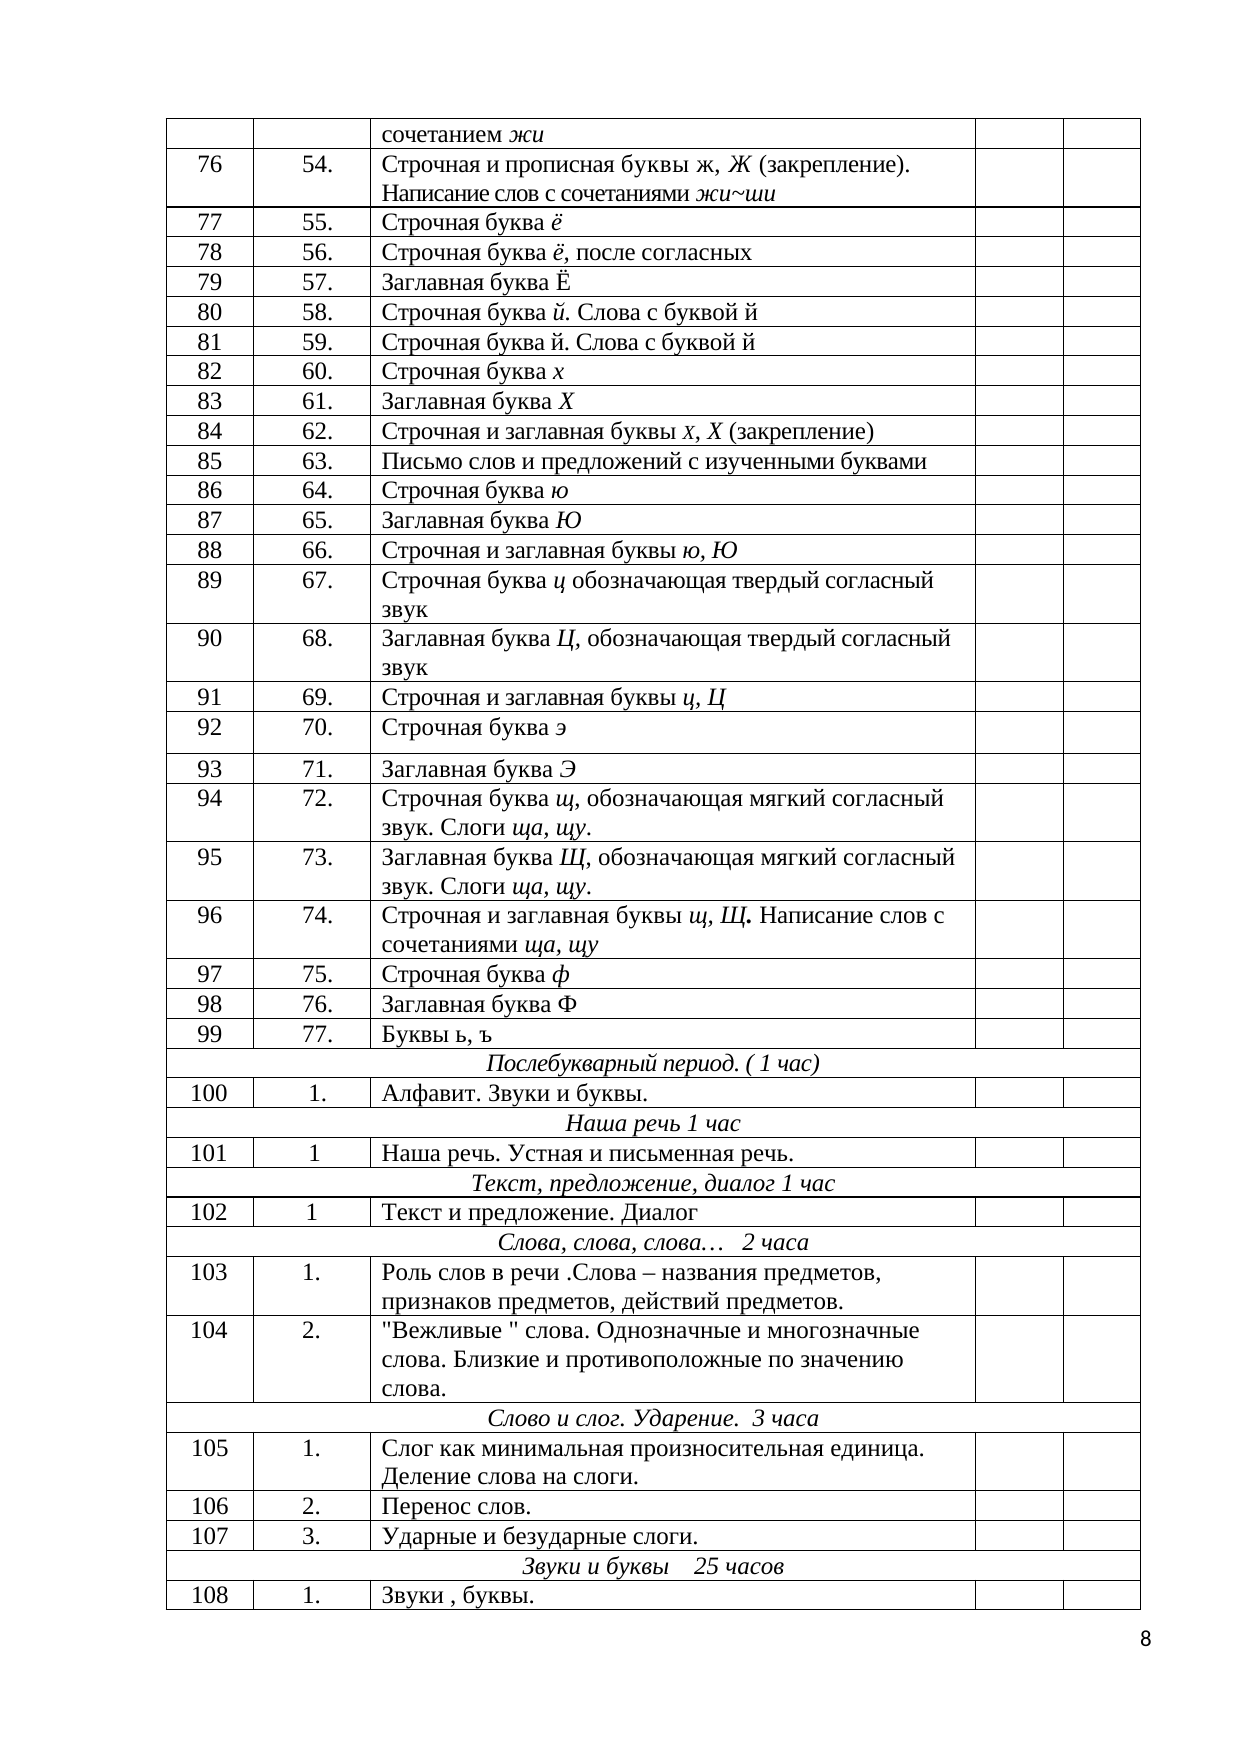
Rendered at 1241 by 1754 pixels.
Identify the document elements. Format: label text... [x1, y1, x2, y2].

table_cell Наша речь. Устная и письменная речь. [371, 1138, 975, 1167]
table_cell [1064, 1316, 1140, 1402]
table_cell [1064, 1138, 1140, 1167]
table_cell [254, 327, 370, 355]
table_cell [1064, 237, 1140, 266]
table_cell 95 [167, 842, 253, 899]
table_cell "Вежливые " слова. Однозначные и многозначные слова. Близкие и противоположные по значению слова. [371, 1316, 975, 1402]
table_cell [254, 565, 370, 622]
table_cell Текст, предложение, диалог 1 час [167, 1168, 1140, 1196]
table_cell [976, 754, 1063, 782]
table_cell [371, 119, 975, 148]
table_cell [976, 901, 1063, 958]
table_cell 98 [167, 989, 253, 1018]
table_cell Алфавит. Звуки и буквы. [371, 1078, 975, 1107]
table_cell 90 [167, 624, 253, 681]
table_cell 88 [167, 535, 253, 564]
table_cell [976, 267, 1063, 296]
table_cell 92 [167, 712, 253, 753]
table_cell [976, 386, 1063, 415]
table_cell Заглавная буква Ц, обозначающая твердый согласный звук [371, 624, 975, 681]
table_cell [254, 1491, 370, 1520]
table_cell 82 [167, 356, 253, 385]
table_cell [976, 505, 1063, 534]
table_cell [976, 1581, 1063, 1609]
table_cell [976, 327, 1063, 355]
table_cell 76 [167, 149, 253, 206]
table_cell 104 [167, 1316, 253, 1402]
table_cell 75 [167, 119, 253, 148]
table_cell [976, 416, 1063, 445]
table_cell Строчная и прописная буквы ж, Ж (закрепление). Написание слов с сочетаниями жи~ши [371, 149, 975, 206]
table_cell 105 [167, 1433, 253, 1490]
table_cell 89 [167, 565, 253, 622]
table_cell Строчная и заглавная буквы ц, Ц [371, 682, 975, 711]
table_cell Текст и предложение. Диалог [371, 1198, 975, 1226]
table_cell 100 [167, 1078, 253, 1107]
table_cell [1064, 1257, 1140, 1314]
table_cell [1064, 989, 1140, 1018]
table_cell [254, 682, 370, 711]
table_cell Строчная буква ю [371, 476, 975, 504]
table_cell Строчная буква й. Слова с буквой й [371, 297, 975, 326]
table_cell [254, 119, 370, 148]
table_cell [976, 1316, 1063, 1402]
table_cell Строчная и заглавная буквы щ, Щ. Написание слов с сочетаниями ща, щу [371, 901, 975, 958]
table_cell Письмо слов и предложений с изученными буквами [371, 446, 975, 474]
table_cell [1064, 1433, 1140, 1490]
table_cell Слог как минимальная произносительная единица. Деление слова на слоги. [371, 1433, 975, 1490]
table_cell Буквы ь, ъ [371, 1019, 975, 1047]
table_cell 96 [167, 901, 253, 958]
table_cell Заглавная буква Ф [371, 989, 975, 1018]
table_cell Строчная буква ё [371, 208, 975, 236]
table_cell 81 [167, 327, 253, 355]
table_cell 86 [167, 476, 253, 504]
table_cell 93 [167, 754, 253, 782]
table_cell [976, 1521, 1063, 1550]
table_cell [254, 535, 370, 564]
table_cell Слово и слог. Ударение. 3 часа [167, 1403, 1140, 1432]
table_cell [976, 624, 1063, 681]
table_cell 97 [167, 959, 253, 988]
table_cell Строчная и заглавная буквы х, Х (закрепление) [371, 416, 975, 445]
table_cell [1064, 149, 1140, 206]
table_cell [254, 416, 370, 445]
table_cell [976, 565, 1063, 622]
table_cell [1064, 208, 1140, 236]
table_cell Строчная буква й. Слова с буквой й [371, 327, 975, 355]
table_cell [254, 386, 370, 415]
table_cell Строчная буква ц обозначающая твердый согласный звук [371, 565, 975, 622]
table_cell [976, 1257, 1063, 1314]
table_cell [976, 446, 1063, 474]
table_cell [1064, 416, 1140, 445]
table_cell [976, 1198, 1063, 1226]
table_cell [1064, 1521, 1140, 1550]
table_cell 91 [167, 682, 253, 711]
table_cell [254, 149, 370, 206]
table_cell 1 [254, 1138, 370, 1167]
table_cell 79 [167, 267, 253, 296]
table_cell 103 [167, 1257, 253, 1314]
table_cell [976, 297, 1063, 326]
table_cell [254, 1521, 370, 1550]
table_cell [254, 1581, 370, 1609]
table_cell Строчная буква х [371, 356, 975, 385]
table_cell 102 [167, 1198, 253, 1226]
table_cell [1064, 784, 1140, 841]
table_cell [1064, 624, 1140, 681]
table_cell [1064, 267, 1140, 296]
table_cell [1064, 535, 1140, 564]
table_cell 80 [167, 297, 253, 326]
table_cell 83 [167, 386, 253, 415]
table_cell [976, 1019, 1063, 1047]
table_cell 108 [167, 1581, 253, 1609]
table_cell [1064, 119, 1140, 148]
table_cell [1064, 386, 1140, 415]
table_cell Ударные и безударные слоги. [371, 1521, 975, 1550]
table_cell [1064, 901, 1140, 958]
table_cell [254, 1257, 370, 1314]
table_cell 78 [167, 237, 253, 266]
table_cell [976, 149, 1063, 206]
table_cell Строчная и заглавная буквы ю, Ю [371, 535, 975, 564]
table_cell [976, 989, 1063, 1018]
table_cell 1. [254, 1078, 370, 1107]
table_cell [1064, 446, 1140, 474]
table_cell 77 [167, 208, 253, 236]
table_cell Строчная буква э [371, 712, 975, 753]
table_cell 87 [167, 505, 253, 534]
table_cell [1064, 297, 1140, 326]
table_cell [254, 208, 370, 236]
table_cell [1064, 959, 1140, 988]
table_cell [1064, 505, 1140, 534]
table_cell 101 [167, 1138, 253, 1167]
table_cell [254, 712, 370, 753]
table_cell [976, 1078, 1063, 1107]
table_cell Заглавная буква Щ, обозначающая мягкий согласный звук. Слоги ща, щу. [371, 842, 975, 899]
table_cell [976, 1491, 1063, 1520]
table_cell [1064, 356, 1140, 385]
table_cell [254, 624, 370, 681]
table_cell [976, 237, 1063, 266]
table_cell Заглавная буква Х [371, 386, 975, 415]
table_cell [976, 959, 1063, 988]
table_cell [1064, 842, 1140, 899]
table_cell Строчная буква щ, обозначающая мягкий согласный звук. Слоги ща, щу. [371, 784, 975, 841]
table_cell Заглавная буква Ё [371, 267, 975, 296]
table_cell [1064, 1198, 1140, 1226]
table_cell Заглавная буква Э [371, 754, 975, 782]
table_cell [254, 959, 370, 988]
table_cell Звуки и буквы 25 часов [167, 1551, 1140, 1579]
table_cell Перенос слов. [371, 1491, 975, 1520]
table_cell 94 [167, 784, 253, 841]
table_cell Строчная буква ё, после согласных [371, 237, 975, 266]
table_cell 107 [167, 1521, 253, 1550]
table_cell [976, 535, 1063, 564]
table_cell 84 [167, 416, 253, 445]
table_cell [254, 356, 370, 385]
table_cell [976, 712, 1063, 753]
table_cell [976, 1138, 1063, 1167]
table_cell [976, 682, 1063, 711]
table_cell [254, 784, 370, 841]
table_cell [254, 989, 370, 1018]
table_cell [976, 356, 1063, 385]
table_cell [1064, 565, 1140, 622]
table_cell Слова, слова, слова… 2 часа [167, 1227, 1140, 1256]
table_cell Роль слов в речи .Слова – названия предметов, признаков предметов, действий предметов. [371, 1257, 975, 1314]
table_cell [1064, 1019, 1140, 1047]
table_cell [1064, 476, 1140, 504]
table_cell [976, 784, 1063, 841]
table_cell Строчная буква ф [371, 959, 975, 988]
table_cell [254, 267, 370, 296]
table_cell [254, 446, 370, 474]
table_cell [254, 476, 370, 504]
table_cell [1064, 754, 1140, 782]
table_cell 1 [254, 1198, 370, 1226]
table_cell 99 [167, 1019, 253, 1047]
table_cell Заглавная буква Ю [371, 505, 975, 534]
table_cell [1064, 1078, 1140, 1107]
table_cell [976, 842, 1063, 899]
table_cell [976, 1433, 1063, 1490]
table_cell [254, 842, 370, 899]
table_cell [1064, 1491, 1140, 1520]
table_cell [1064, 1581, 1140, 1609]
table_cell [976, 119, 1063, 148]
table_cell [254, 901, 370, 958]
table_cell [254, 1019, 370, 1047]
table_cell [254, 505, 370, 534]
table_cell [254, 237, 370, 266]
table_cell [254, 754, 370, 782]
table_cell [976, 208, 1063, 236]
table_cell Послебукварный период. ( 1 час) [167, 1049, 1140, 1077]
table_cell Звуки , буквы. [371, 1581, 975, 1609]
table_cell [254, 1433, 370, 1490]
table_cell [1064, 327, 1140, 355]
table_cell [1064, 682, 1140, 711]
table_cell Наша речь 1 час [167, 1108, 1140, 1137]
table_cell [254, 1316, 370, 1402]
table_cell [976, 476, 1063, 504]
table_cell 106 [167, 1491, 253, 1520]
table_cell [1064, 712, 1140, 753]
table_cell [254, 297, 370, 326]
table_cell 85 [167, 446, 253, 474]
